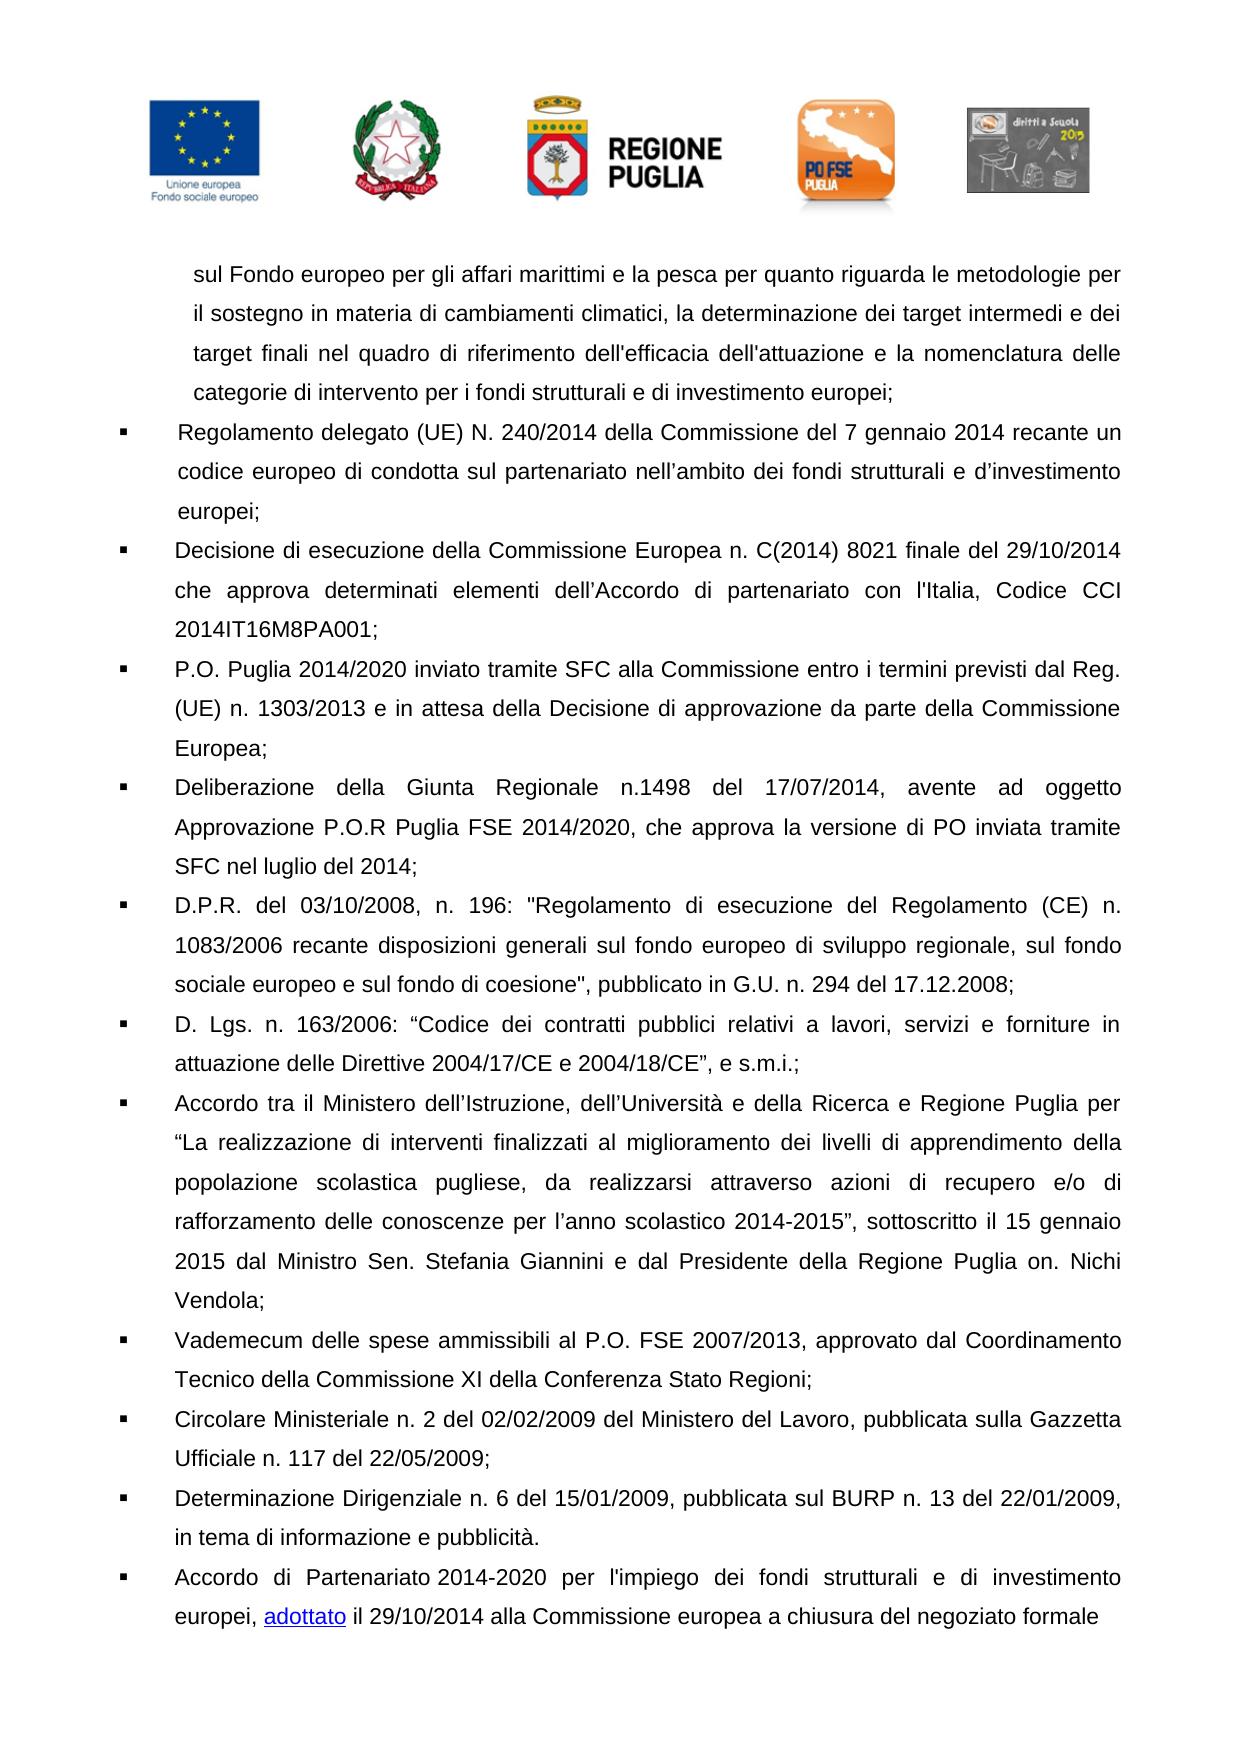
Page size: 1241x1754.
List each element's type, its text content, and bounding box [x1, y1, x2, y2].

list Determinazione Dirigenziale n. 6 del 15/01/2009, pubblicata sul BURP n. 13 del 22/01/2009, in tema di informazione e pubblicità. [118, 1484, 1122, 1550]
list Circolare Ministeriale n. 2 del 02/02/2009 del Ministero del Lavoro, pubblicata sulla Gazzetta Ufficiale n. 117 del 22/05/2009; [118, 1406, 1122, 1471]
list Deliberazione della Giunta Regionale n.1498 del 17/07/2014, avente ad oggetto Approvazione P.O.R Puglia FSE 2014/2020, che approva la versione di PO inviata tramite SFC nel luglio del 2014; [118, 774, 1122, 879]
list D.P.R. del 03/10/2008, n. 196: "Regolamento di esecuzione del Regolamento (CE) n. 1083/2006 recante disposizioni generali sul fondo europeo di sviluppo regionale, sul fondo sociale europeo e sul fondo di coesione", pubblicato in G.U. n. 294 del 17.12.2008; [118, 892, 1122, 998]
list Decisione di esecuzione della Commissione Europea n. C(2014) 8021 finale del 29/10/2014 che approva determinati elementi dell’Accordo di partenariato con l'Italia, Codice CCI 2014IT16M8PA001; [118, 537, 1122, 642]
list D. Lgs. n. 163/2006: “Codice dei contratti pubblici relativi a lavori, servizi e forniture in attuazione delle Direttive 2004/17/CE e 2004/18/CE”, e s.m.i.; [118, 1011, 1122, 1077]
list P.O. Puglia 2014/2020 inviato tramite SFC alla Commissione entro i termini previsti dal Reg. (UE) n. 1303/2013 e in attesa della Decisione di approvazione da parte della Commissione Europea; [118, 656, 1122, 761]
picture [118, 73, 1123, 233]
list Vademecum delle spese ammissibili al P.O. FSE 2007/2013, approvato dal Coordinamento Tecnico della Commissione XI della Conferenza Stato Regioni; [118, 1327, 1122, 1392]
list Accordo di Partenariato 2014-2020 per l'impiego dei fondi strutturali e di investimento europei, adottato il 29/10/2014 alla Commissione europea a chiusura del negoziato formale [118, 1563, 1122, 1629]
list Regolamento delegato (UE) N. 240/2014 della Commissione del 7 gennaio 2014 recante un codice europeo di condotta sul partenariato nell’ambito dei fondi strutturali e d’investimento europei; [118, 419, 1122, 524]
list Accordo tra il Ministero dell’Istruzione, dell’Università e della Ricerca e Regione Puglia per “La realizzazione di interventi finalizzati al miglioramento dei livelli di apprendimento della popolazione scolastica pugliese, da realizzarsi attraverso azioni di recupero e/o di rafforzamento delle conoscenze per l’anno scolastico 2014-2015”, sottoscritto il 15 gennaio 2015 dal Ministro Sen. Stefania Giannini e dal Presidente della Regione Puglia on. Nichi Vendola; [118, 1090, 1122, 1313]
